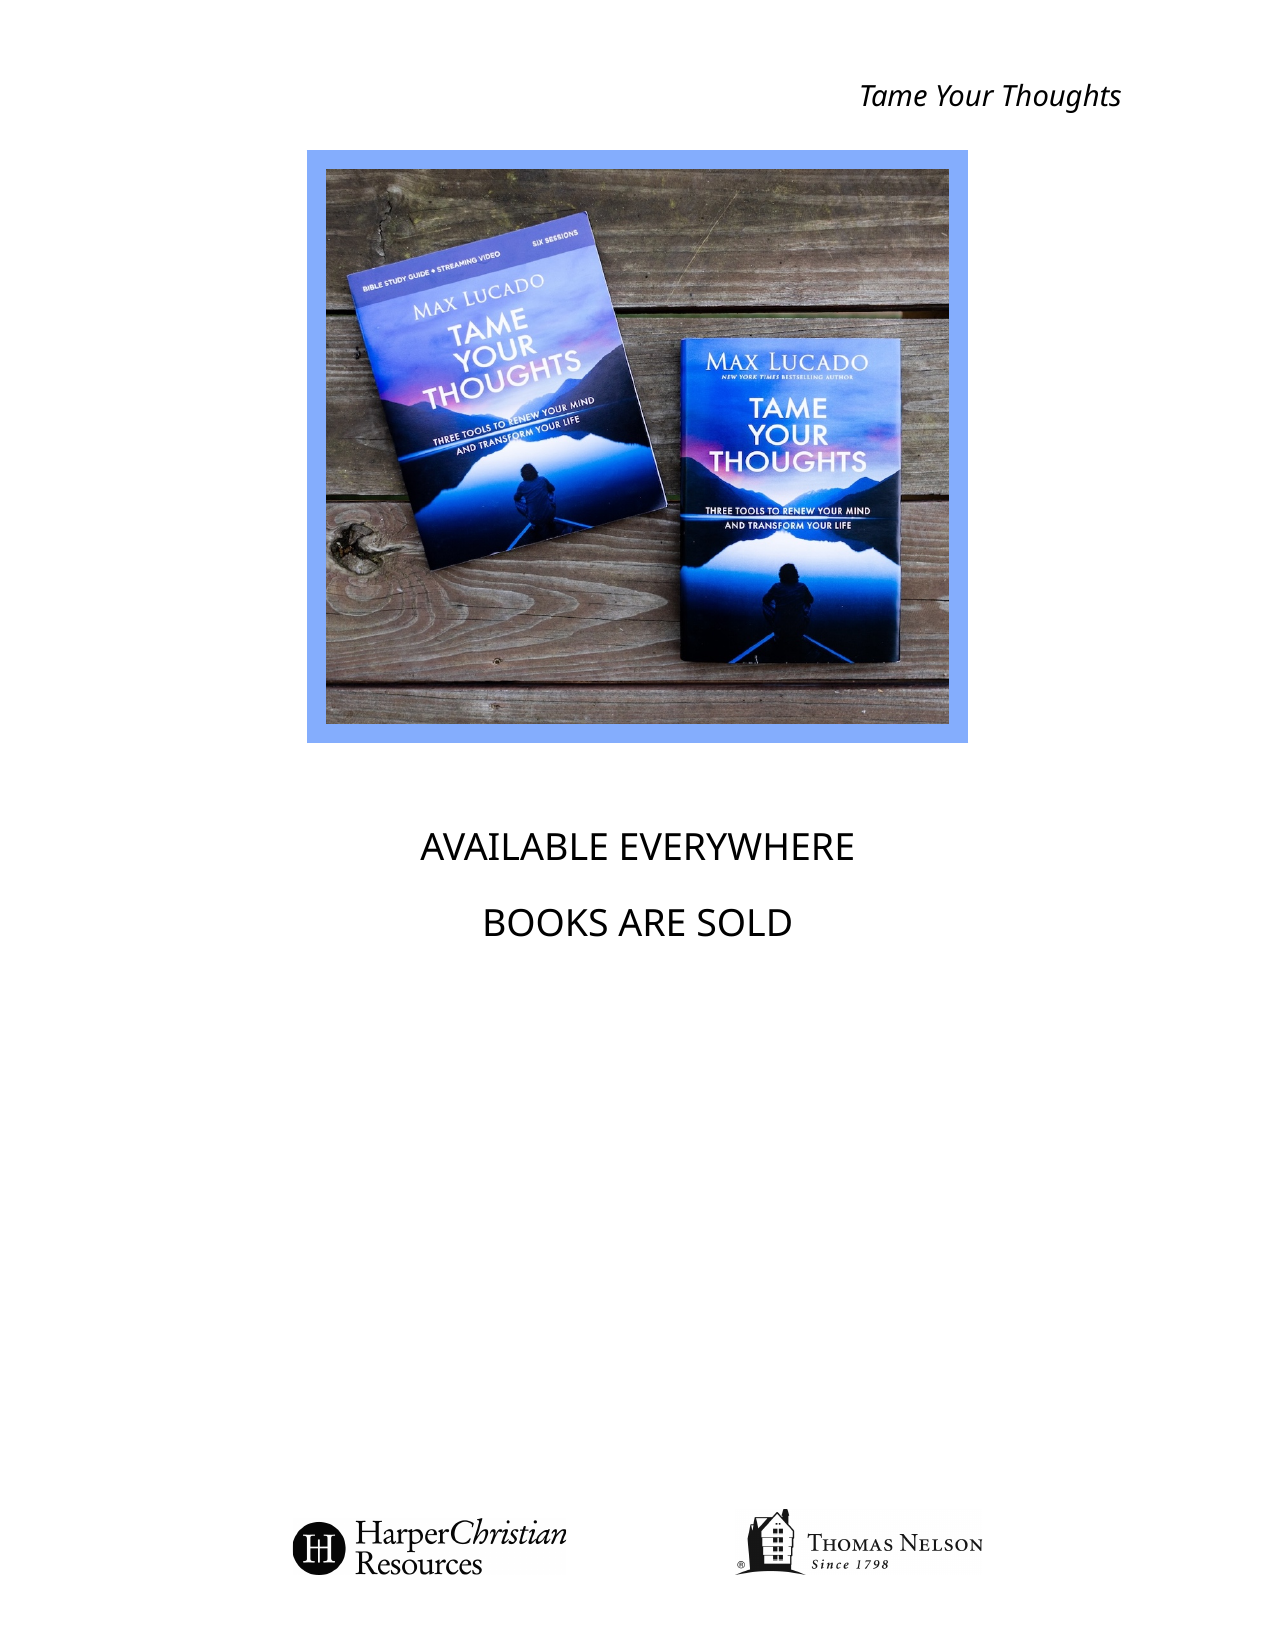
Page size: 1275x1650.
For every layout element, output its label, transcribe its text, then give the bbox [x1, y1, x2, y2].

picture [292, 1518, 567, 1575]
picture [326, 169, 949, 724]
picture [735, 1509, 983, 1575]
text BOOKS ARE SOLD [150, 896, 1125, 947]
text AVAILABLE EVERYWHERE [150, 821, 1125, 872]
